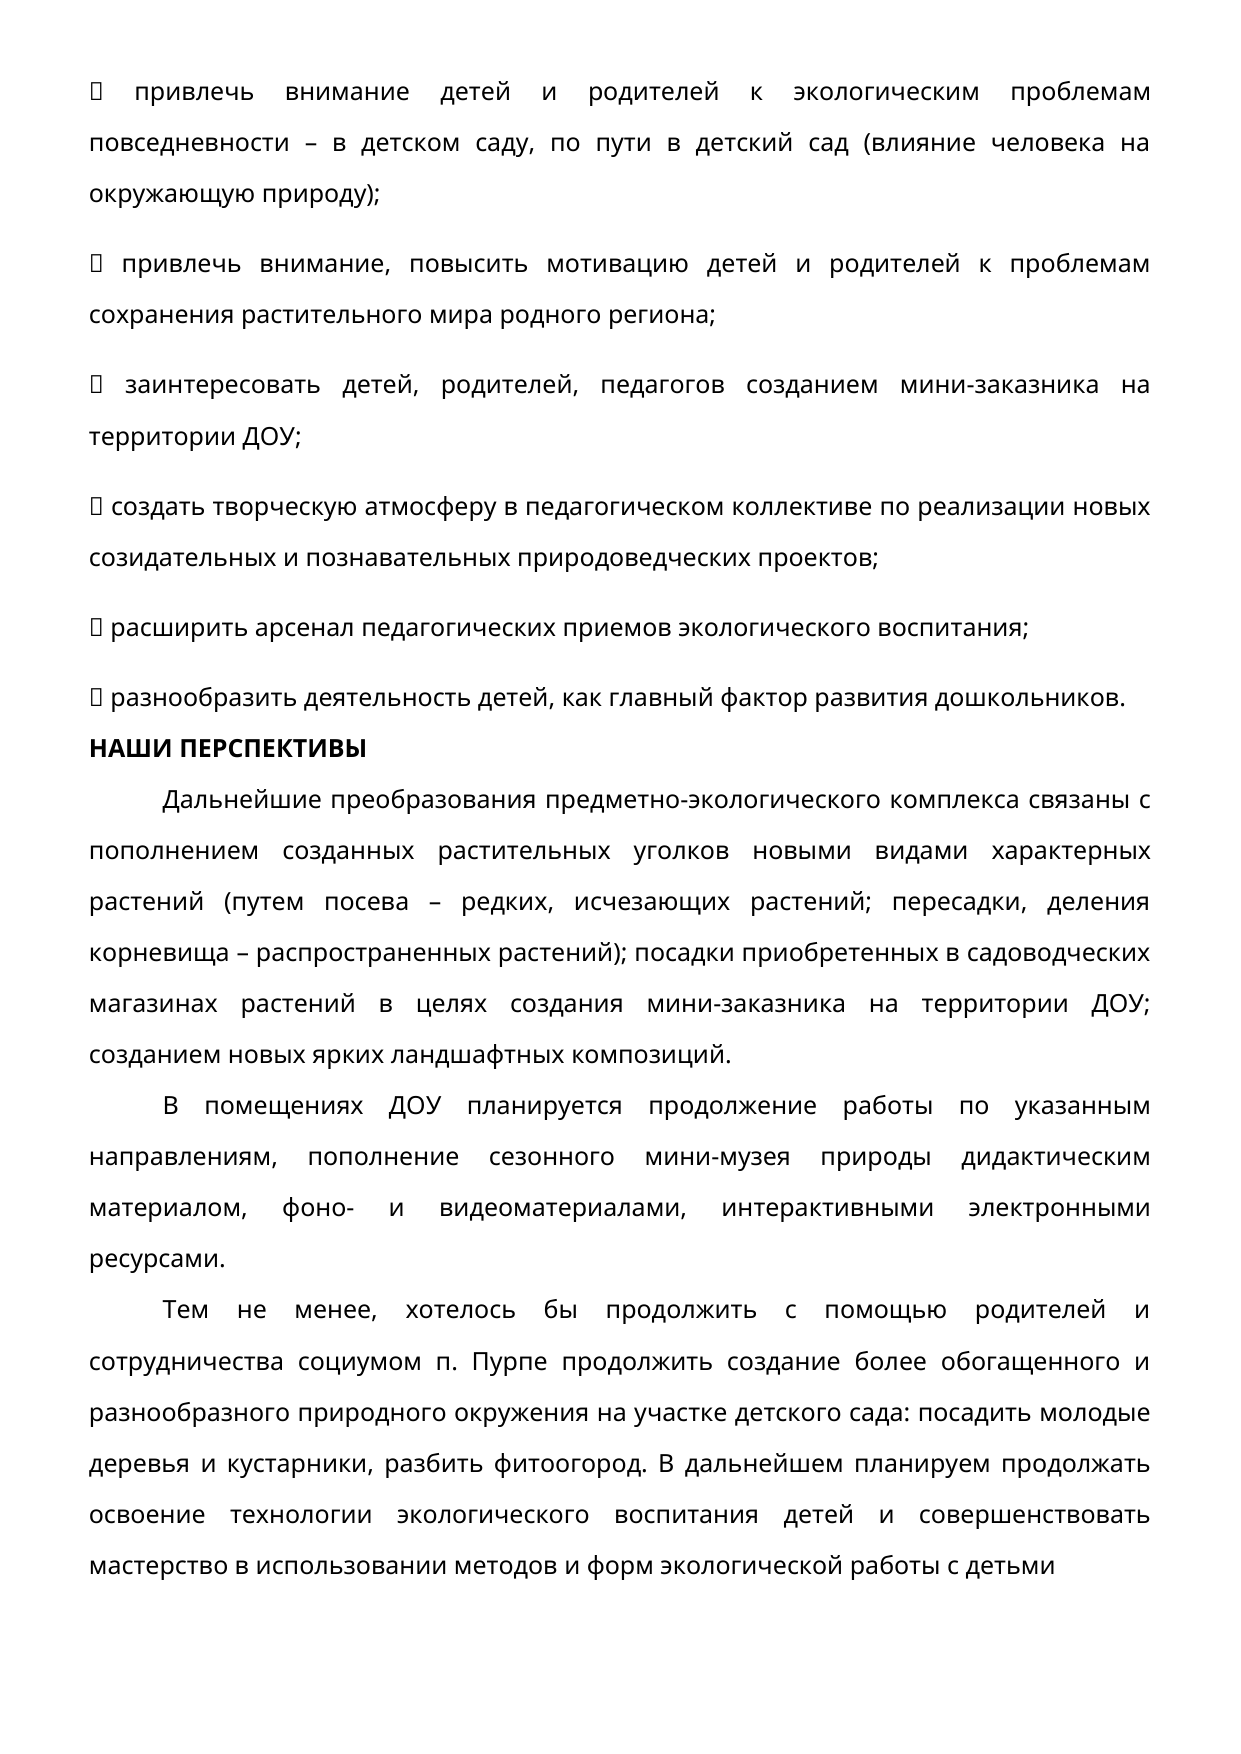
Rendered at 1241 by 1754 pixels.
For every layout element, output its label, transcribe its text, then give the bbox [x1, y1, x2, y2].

text  разнообразить деятельность детей, как главный фактор развития дошкольников. [89, 679, 1152, 714]
text  привлечь внимание, повысить мотивацию детей и родителей к проблемам сохранения растительного мира родного региона; [89, 246, 1152, 331]
text Тем не менее, хотелось бы продолжить с помощью родителей и сотрудничества социумом п. Пурпе продолжить создание более обогащенного и разнообразного природного окружения на участке детского сада: посадить молодые деревья и кустарники, разбить фитоогород. В дальнейшем планируем продолжать освоение технологии экологического воспитания детей и совершенствовать мастерство в использовании методов и форм экологической работы с детьми [89, 1292, 1152, 1581]
text НАШИ ПЕРСПЕКТИВЫ [89, 731, 1152, 765]
text  расширить арсенал педагогических приемов экологического воспитания; [89, 609, 1152, 643]
text Дальнейшие преобразования предметно-экологического комплекса связаны с пополнением созданных растительных уголков новыми видами характерных растений (путем посева – редких, исчезающих растений; пересадки, деления корневища – распространенных растений); посадки приобретенных в садоводческих магазинах растений в целях создания мини-заказника на территории ДОУ; созданием новых ярких ландшафтных композиций. [89, 782, 1152, 1071]
text  заинтересовать детей, родителей, педагогов созданием мини-заказника на территории ДОУ; [89, 367, 1152, 452]
text  создать творческую атмосферу в педагогическом коллективе по реализации новых созидательных и познавательных природоведческих проектов; [89, 488, 1152, 573]
text  привлечь внимание детей и родителей к экологическим проблемам повседневности – в детском саду, по пути в детский сад (влияние человека на окружающую природу); [89, 74, 1152, 210]
text В помещениях ДОУ планируется продолжение работы по указанным направлениям, пополнение сезонного мини-музея природы дидактическим материалом, фоно- и видеоматериалами, интерактивными электронными ресурсами. [89, 1088, 1152, 1275]
